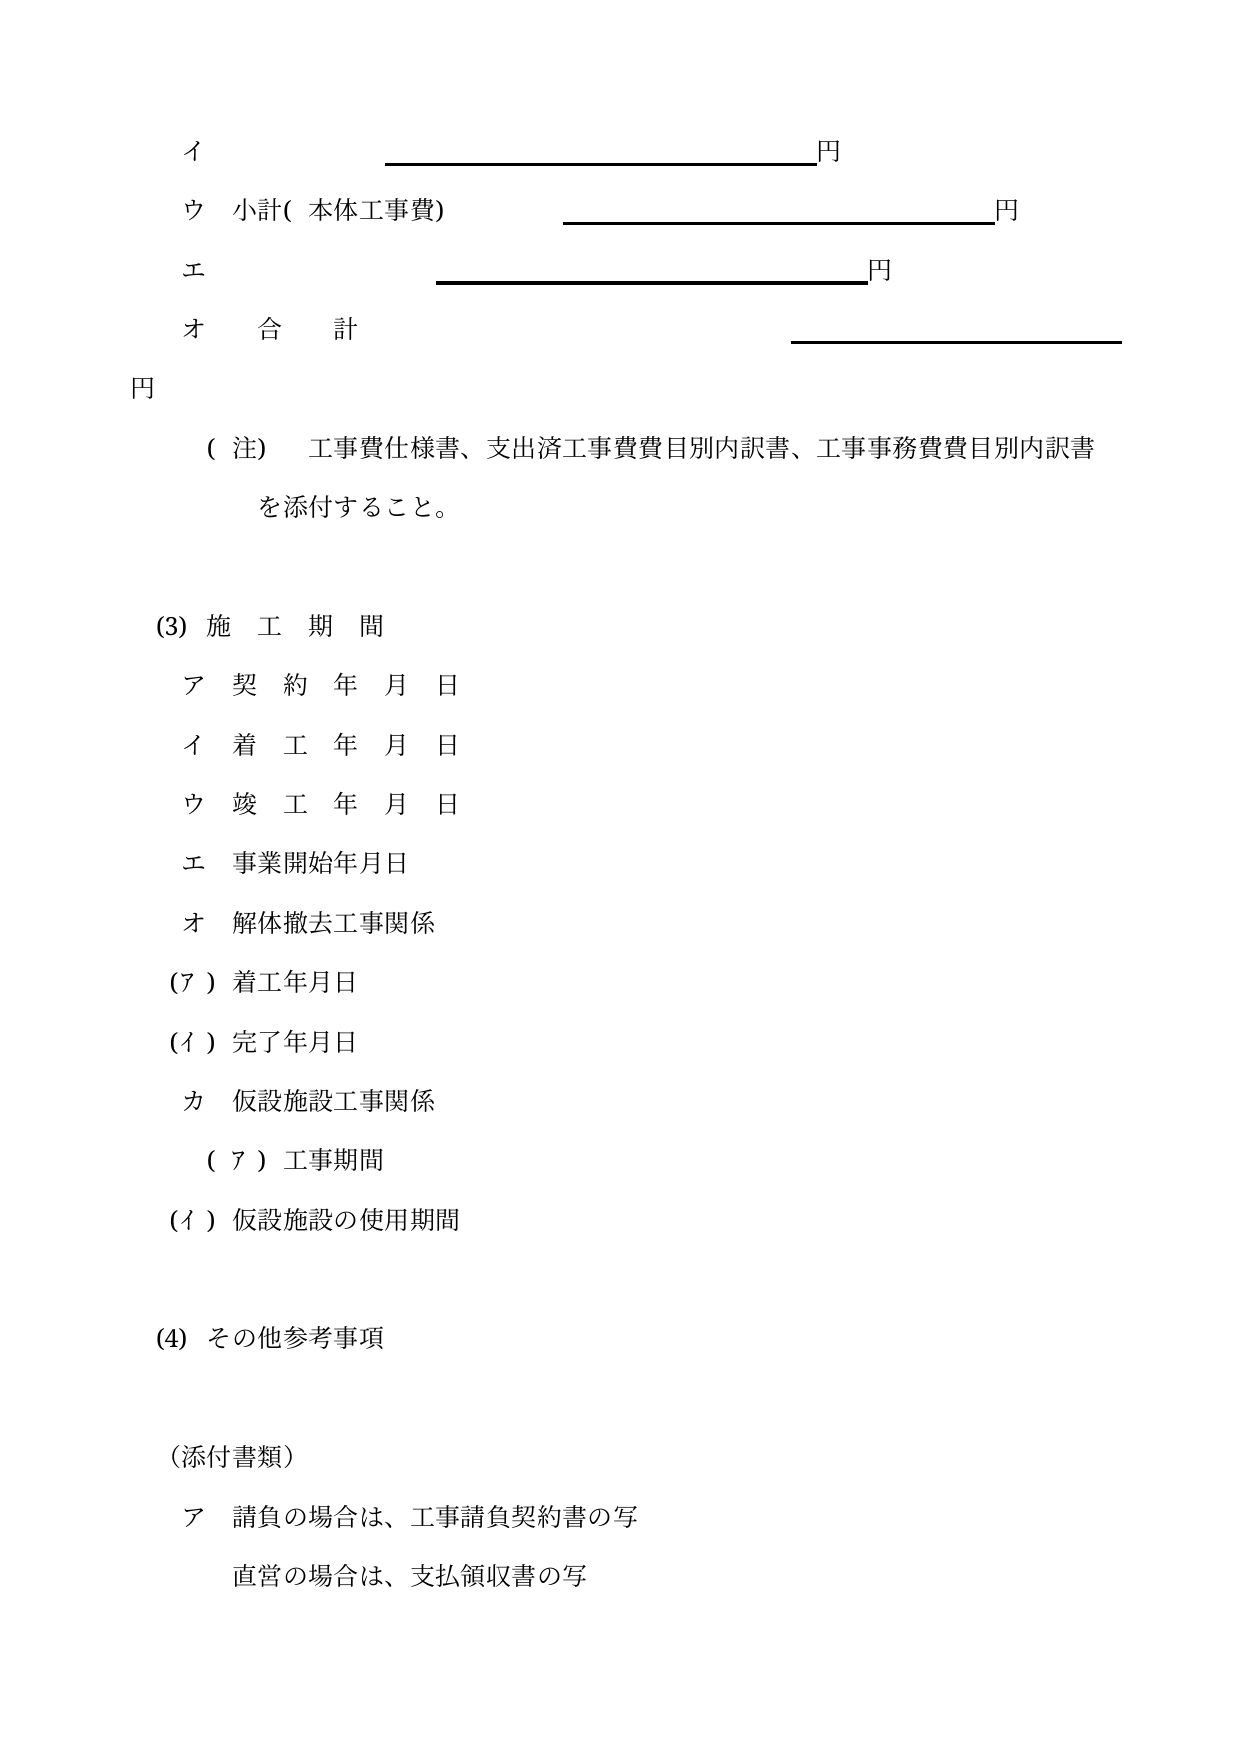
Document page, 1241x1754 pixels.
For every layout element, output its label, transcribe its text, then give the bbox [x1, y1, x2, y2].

text (ｲ) 完了年月日 [130, 1011, 1122, 1070]
text (注) 工事費仕様書、支出済工事費費目別内訳書、工事事務費費目別内訳書 [130, 417, 1122, 476]
text エ 事業開始年月日 [130, 832, 1122, 892]
text イ 円 [130, 120, 1122, 179]
text (ｱ) 工事期間 [130, 1129, 1122, 1189]
text (3) 施 工 期 間 [130, 595, 1122, 654]
text エ 円 [130, 239, 1122, 298]
text オ 合 計 円 [130, 298, 1122, 417]
text (ｱ) 着工年月日 [130, 951, 1122, 1011]
text カ 仮設施設工事関係 [130, 1070, 1122, 1129]
text ウ 小計(本体工事費) 円 [130, 179, 1122, 239]
text ウ 竣 工 年 月 日 [130, 773, 1122, 832]
text オ 解体撤去工事関係 [130, 892, 1122, 951]
text を添付すること。 [130, 476, 1122, 536]
text （添付書類） [130, 1426, 1122, 1486]
text ア 契 約 年 月 日 [130, 654, 1122, 714]
text ア 請負の場合は、工事請負契約書の写 [130, 1486, 1122, 1545]
text (ｲ) 仮設施設の使用期間 [130, 1189, 1122, 1248]
text 直営の場合は、支払領収書の写 [130, 1545, 1122, 1604]
text イ 着 工 年 月 日 [130, 714, 1122, 773]
text (4) その他参考事項 [130, 1307, 1122, 1367]
